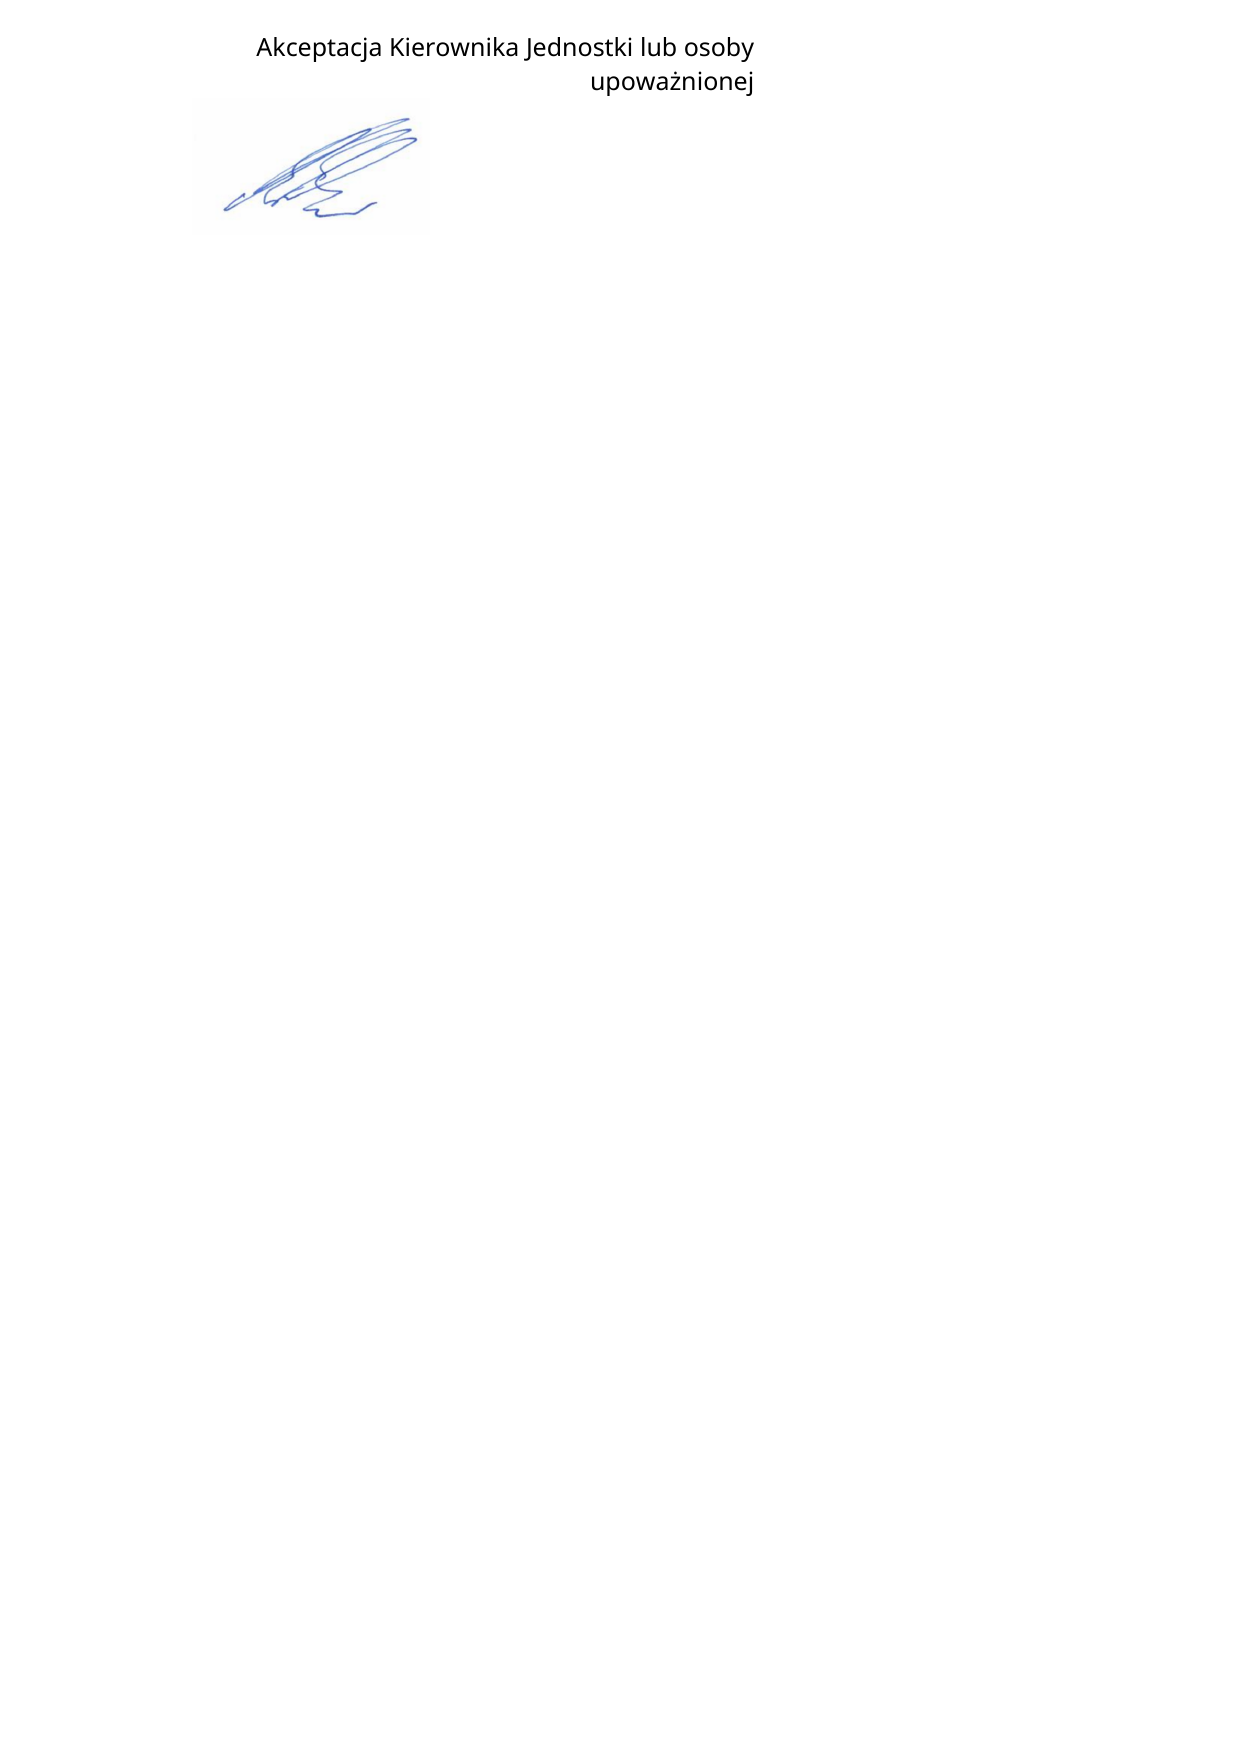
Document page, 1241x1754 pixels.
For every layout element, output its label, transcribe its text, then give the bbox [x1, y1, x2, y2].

picture [191, 97, 430, 235]
text Akceptacja Kierownika Jednostki lub osoby upoważnionej [118, 29, 754, 98]
